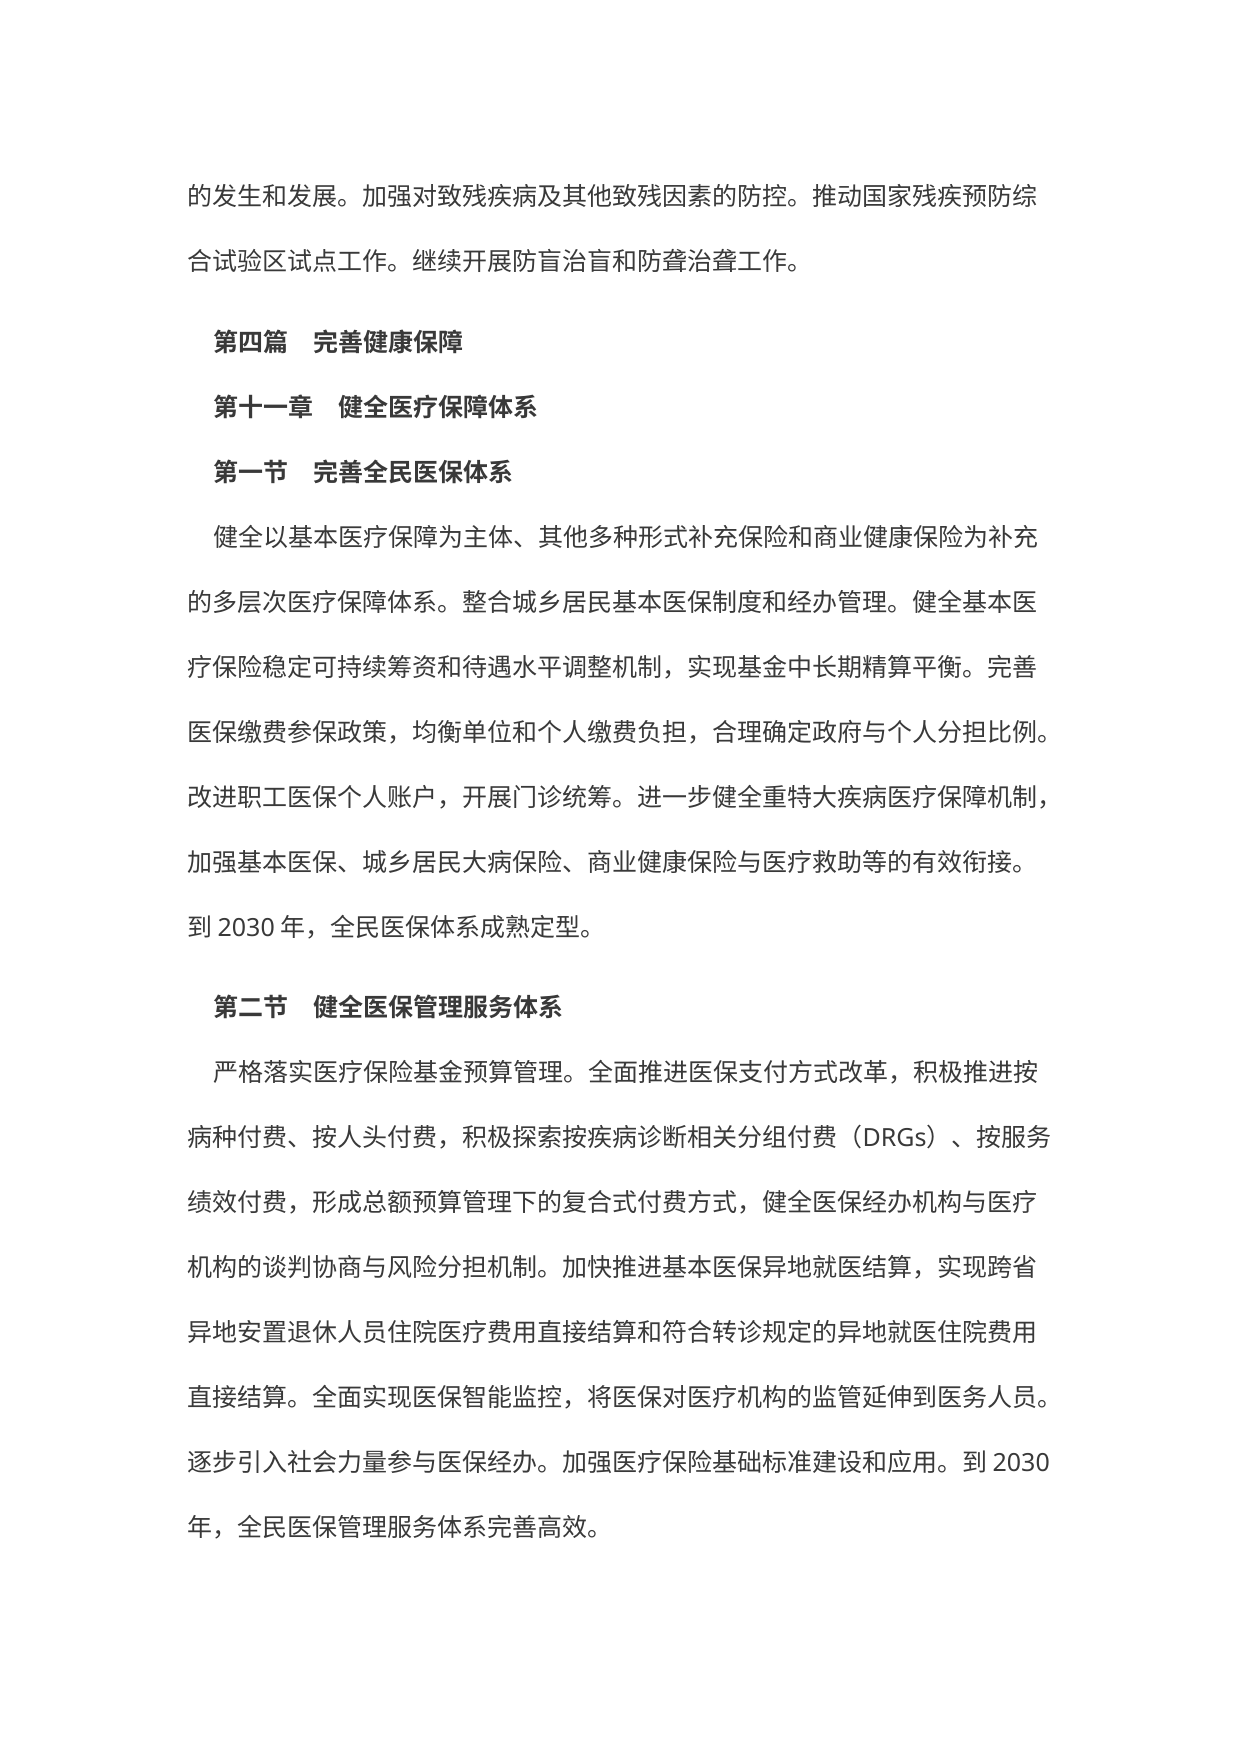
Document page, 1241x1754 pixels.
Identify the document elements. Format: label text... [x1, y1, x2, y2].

text 第四篇 完善健康保障 [187, 308, 1053, 373]
text 严格落实医疗保险基金预算管理。全面推进医保支付方式改革，积极推进按病种付费、按人头付费，积极探索按疾病诊断相关分组付费（DRGs）、按服务绩效付费，形成总额预算管理下的复合式付费方式，健全医保经办机构与医疗机构的谈判协商与风险分担机制。加快推进基本医保异地就医结算，实现跨省异地安置退休人员住院医疗费用直接结算和符合转诊规定的异地就医住院费用直接结算。全面实现医保智能监控，将医保对医疗机构的监管延伸到医务人员。逐步引入社会力量参与医保经办。加强医疗保险基础标准建设和应用。到2030年，全民医保管理服务体系完善高效。 [187, 1038, 1053, 1558]
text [187, 162, 1053, 292]
text 第一节 完善全民医保体系 [187, 438, 1053, 503]
text 健全以基本医疗保障为主体、其他多种形式补充保险和商业健康保险为补充的多层次医疗保障体系。整合城乡居民基本医保制度和经办管理。健全基本医疗保险稳定可持续筹资和待遇水平调整机制，实现基金中长期精算平衡。完善医保缴费参保政策，均衡单位和个人缴费负担，合理确定政府与个人分担比例。改进职工医保个人账户，开展门诊统筹。进一步健全重特大疾病医疗保障机制，加强基本医保、城乡居民大病保险、商业健康保险与医疗救助等的有效衔接。到2030年，全民医保体系成熟定型。 [187, 503, 1053, 958]
text 第十一章 健全医疗保障体系 [187, 373, 1053, 438]
text 第二节 健全医保管理服务体系 [187, 973, 1053, 1038]
